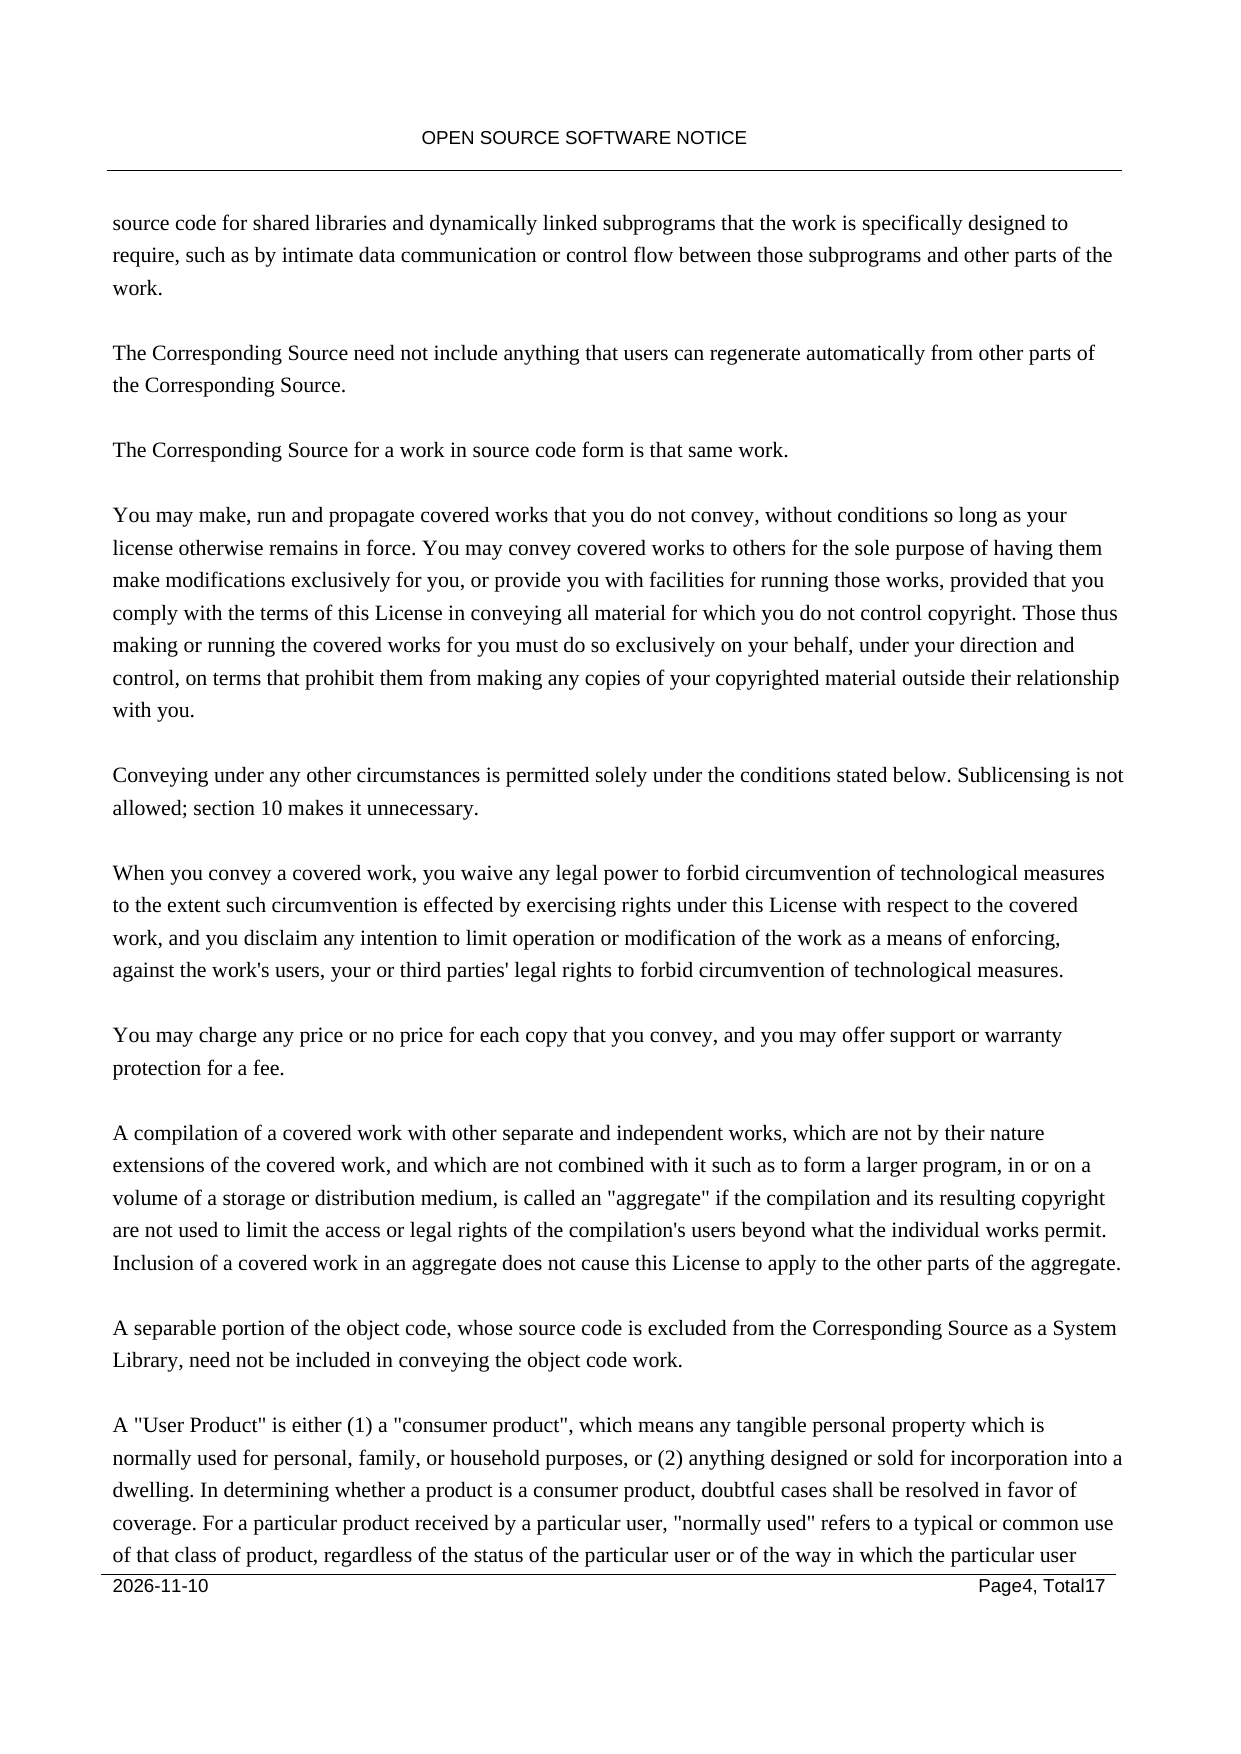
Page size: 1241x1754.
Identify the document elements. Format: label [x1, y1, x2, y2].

text [112, 206, 1128, 1571]
